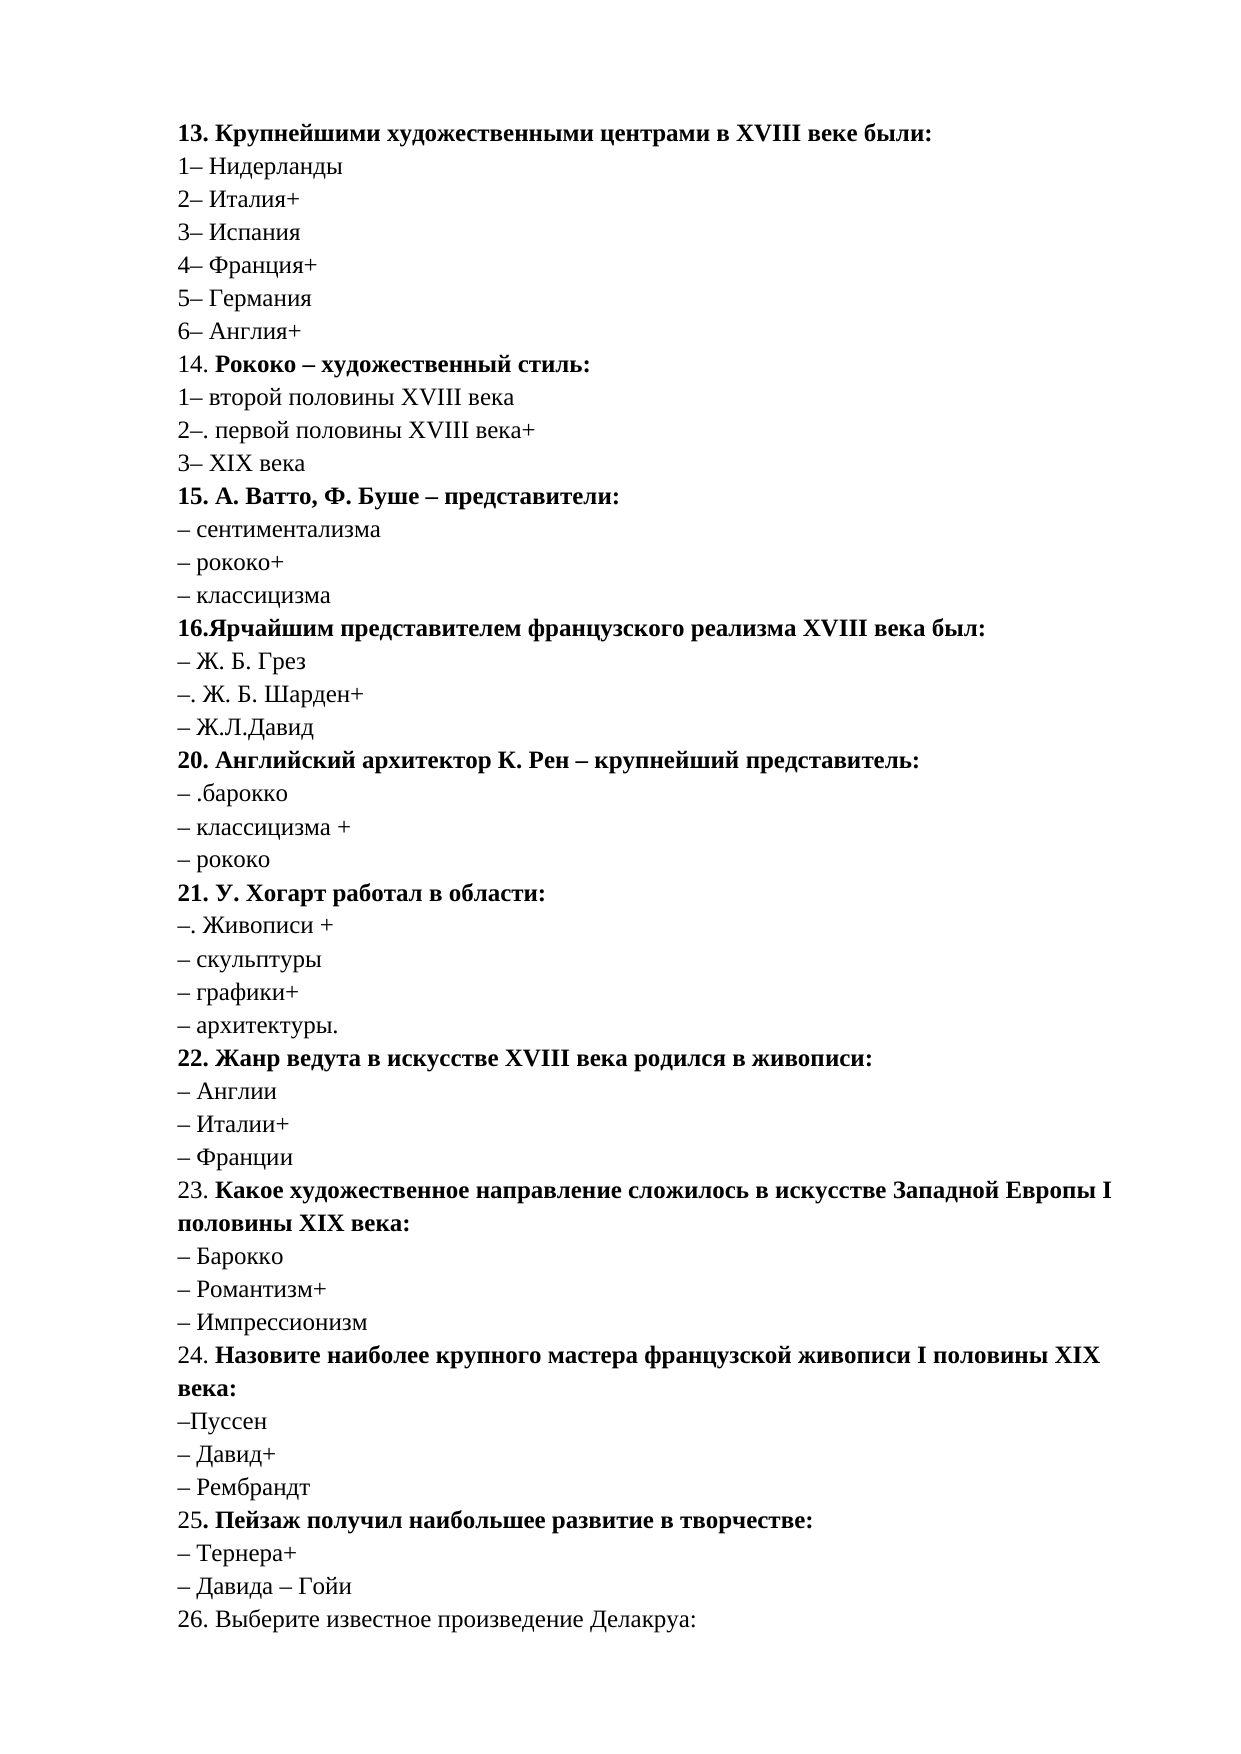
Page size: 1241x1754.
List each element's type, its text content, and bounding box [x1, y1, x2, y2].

text 14. Рококо – художественный стиль: [177, 349, 1152, 378]
text – сентиментализма [177, 514, 1152, 543]
text 21. У. Хогарт работал в области: [177, 878, 1152, 906]
text 4– Франция+ [177, 250, 1152, 279]
text 3– XIX века [177, 448, 1152, 477]
text 25. Пейзаж получил наибольшее развитие в творчестве: [177, 1505, 1152, 1534]
text 26. Выберите известное произведение Делакруа: [177, 1604, 1152, 1633]
text – Давида – Гойи [177, 1571, 1152, 1600]
text 2–. первой половины XVIII века+ [177, 415, 1152, 444]
text 5– Германия [177, 283, 1152, 312]
text 23. Какое художественное направление сложилось в искусстве Западной Европы I половины XIX века: [177, 1175, 1152, 1237]
text –. Живописи + [177, 911, 1152, 939]
text – Ж. Б. Грез [177, 646, 1152, 675]
text – Рембрандт [177, 1472, 1152, 1501]
text 1– второй половины XVIII века [177, 382, 1152, 411]
text – Барокко [177, 1241, 1152, 1269]
text – графики+ [177, 977, 1152, 1005]
text – классицизма + [177, 812, 1152, 840]
text – скульптуры [177, 944, 1152, 972]
text 3– Испания [177, 217, 1152, 246]
text – .барокко [177, 778, 1152, 807]
text – Давид+ [177, 1439, 1152, 1468]
text –Пуссен [177, 1406, 1152, 1435]
text – Франции [177, 1142, 1152, 1171]
text 16.Ярчайшим представителем французского реализма XVIII века был: [177, 613, 1152, 642]
text 1– Нидерланды [177, 151, 1152, 180]
text – рококо [177, 844, 1152, 873]
text – архитектуры. [177, 1010, 1152, 1038]
text 20. Английский архитектор К. Рен – крупнейший представитель: [177, 746, 1152, 774]
text – Романтизм+ [177, 1274, 1152, 1303]
text 2– Италия+ [177, 184, 1152, 213]
text –. Ж. Б. Шарден+ [177, 679, 1152, 708]
text – классицизма [177, 580, 1152, 609]
text – Импрессионизм [177, 1307, 1152, 1336]
text 24. Назовите наиболее крупного мастера французской живописи I половины XIX века: [177, 1340, 1152, 1402]
text – Англии [177, 1076, 1152, 1104]
text – рококо+ [177, 547, 1152, 576]
text – Ж.Л.Давид [177, 712, 1152, 741]
text 22. Жанр ведута в искусстве XVIII века родился в живописи: [177, 1043, 1152, 1071]
text 15. А. Ватто, Ф. Буше – представители: [177, 481, 1152, 510]
text – Тернера+ [177, 1538, 1152, 1567]
text 13. Крупнейшими художественными центрами в XVIII веке были: [177, 118, 1152, 147]
text – Италии+ [177, 1109, 1152, 1137]
text 6– Англия+ [177, 316, 1152, 345]
